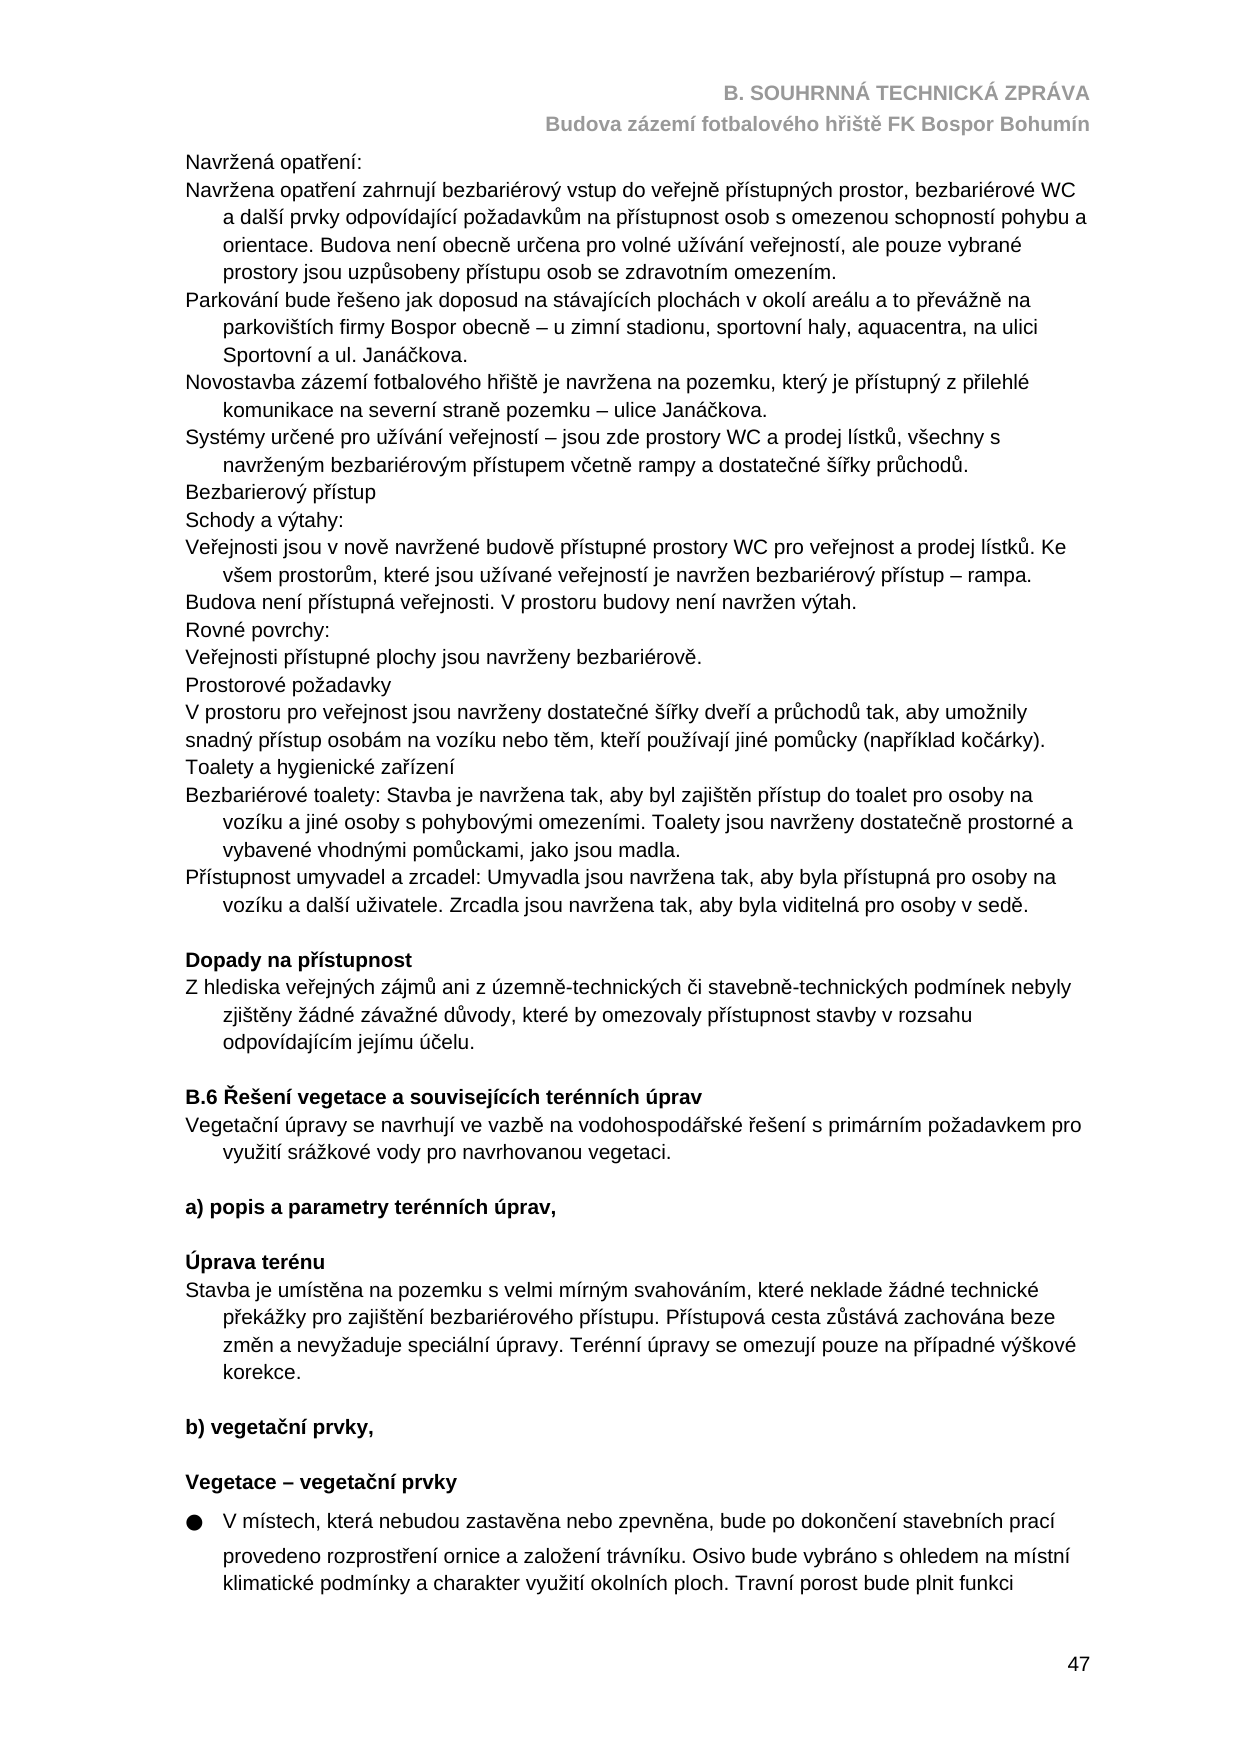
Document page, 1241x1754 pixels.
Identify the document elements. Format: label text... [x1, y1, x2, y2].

text Dopady na přístupnost [185, 947, 1090, 971]
text Úprava terénu [185, 1250, 1090, 1274]
text Veřejnosti přístupné plochy jsou navrženy bezbariérově. [185, 645, 1090, 669]
text Vegetační úpravy se navrhují ve vazbě na vodohospodářské řešení s primárním požadavkem pro využití srážkové vody pro navrhovanou vegetaci. [185, 1112, 1090, 1164]
text Novostavba zázemí fotbalového hřiště je navržena na pozemku, který je přístupný z přilehlé komunikace na severní straně pozemku – ulice Janáčkova. [185, 370, 1090, 421]
text Vegetace – vegetační prvky [185, 1470, 1090, 1494]
text Parkování bude řešeno jak doposud na stávajících plochách v okolí areálu a to převážně na parkovištích firmy Bospor obecně – u zimní stadionu, sportovní haly, aquacentra, na ulici Sportovní a ul. Janáčkova. [185, 287, 1090, 366]
text Bezbariérové toalety: Stavba je navržena tak, aby byl zajištěn přístup do toalet pro osoby na vozíku a jiné osoby s pohybovými omezeními. Toalety jsou navrženy dostatečně prostorné a vybavené vhodnými pomůckami, jako jsou madla. [185, 782, 1090, 861]
text Stavba je umístěna na pozemku s velmi mírným svahováním, které neklade žádné technické překážky pro zajištění bezbariérového přístupu. Přístupová cesta zůstává zachována beze změn a nevyžaduje speciální úpravy. Terénní úpravy se omezují pouze na případné výškové korekce. [185, 1277, 1090, 1384]
text Prostorové požadavky [185, 672, 1090, 696]
subtitle a) popis a parametry terénních úprav, [185, 1195, 1090, 1219]
text Bezbarierový přístup [185, 480, 1090, 504]
text Přístupnost umyvadel a zrcadel: Umyvadla jsou navržena tak, aby byla přístupná pro osoby na vozíku a další uživatele. Zrcadla jsou navržena tak, aby byla viditelná pro osoby v sedě. [185, 865, 1090, 916]
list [185, 1497, 1090, 1595]
text Rovné povrchy: [185, 617, 1090, 641]
text Navržená opatření: [185, 150, 1090, 174]
text Systémy určené pro užívání veřejností – jsou zde prostory WC a prodej lístků, všechny s navrženým bezbariérovým přístupem včetně rampy a dostatečné šířky průchodů. [185, 425, 1090, 476]
text Budova není přístupná veřejnosti. V prostoru budovy není navržen výtah. [185, 590, 1090, 614]
subtitle b) vegetační prvky, [185, 1415, 1090, 1439]
text snadný přístup osobám na vozíku nebo těm, kteří používají jiné pomůcky (například kočárky). [185, 727, 1090, 751]
text Toalety a hygienické zařízení [185, 755, 1090, 779]
text Schody a výtahy: [185, 507, 1090, 531]
text Z hlediska veřejných zájmů ani z územně-technických či stavebně-technických podmínek nebyly zjištěny žádné závažné důvody, které by omezovaly přístupnost stavby v rozsahu odpovídajícím jejímu účelu. [185, 975, 1090, 1054]
text V prostoru pro veřejnost jsou navrženy dostatečné šířky dveří a průchodů tak, aby umožnily [185, 700, 1090, 724]
subtitle B.6 Řešení vegetace a souvisejících terénních úprav [185, 1085, 1090, 1109]
text Navržena opatření zahrnují bezbariérový vstup do veřejně přístupných prostor, bezbariérové WC a další prvky odpovídající požadavkům na přístupnost osob s omezenou schopností pohybu a orientace. Budova není obecně určena pro volné užívání veřejností, ale pouze vybrané prostory jsou uzpůsobeny přístupu osob se zdravotním omezením. [185, 177, 1090, 284]
text Veřejnosti jsou v nově navržené budově přístupné prostory WC pro veřejnost a prodej lístků. Ke všem prostorům, které jsou užívané veřejností je navržen bezbariérový přístup – rampa. [185, 535, 1090, 586]
